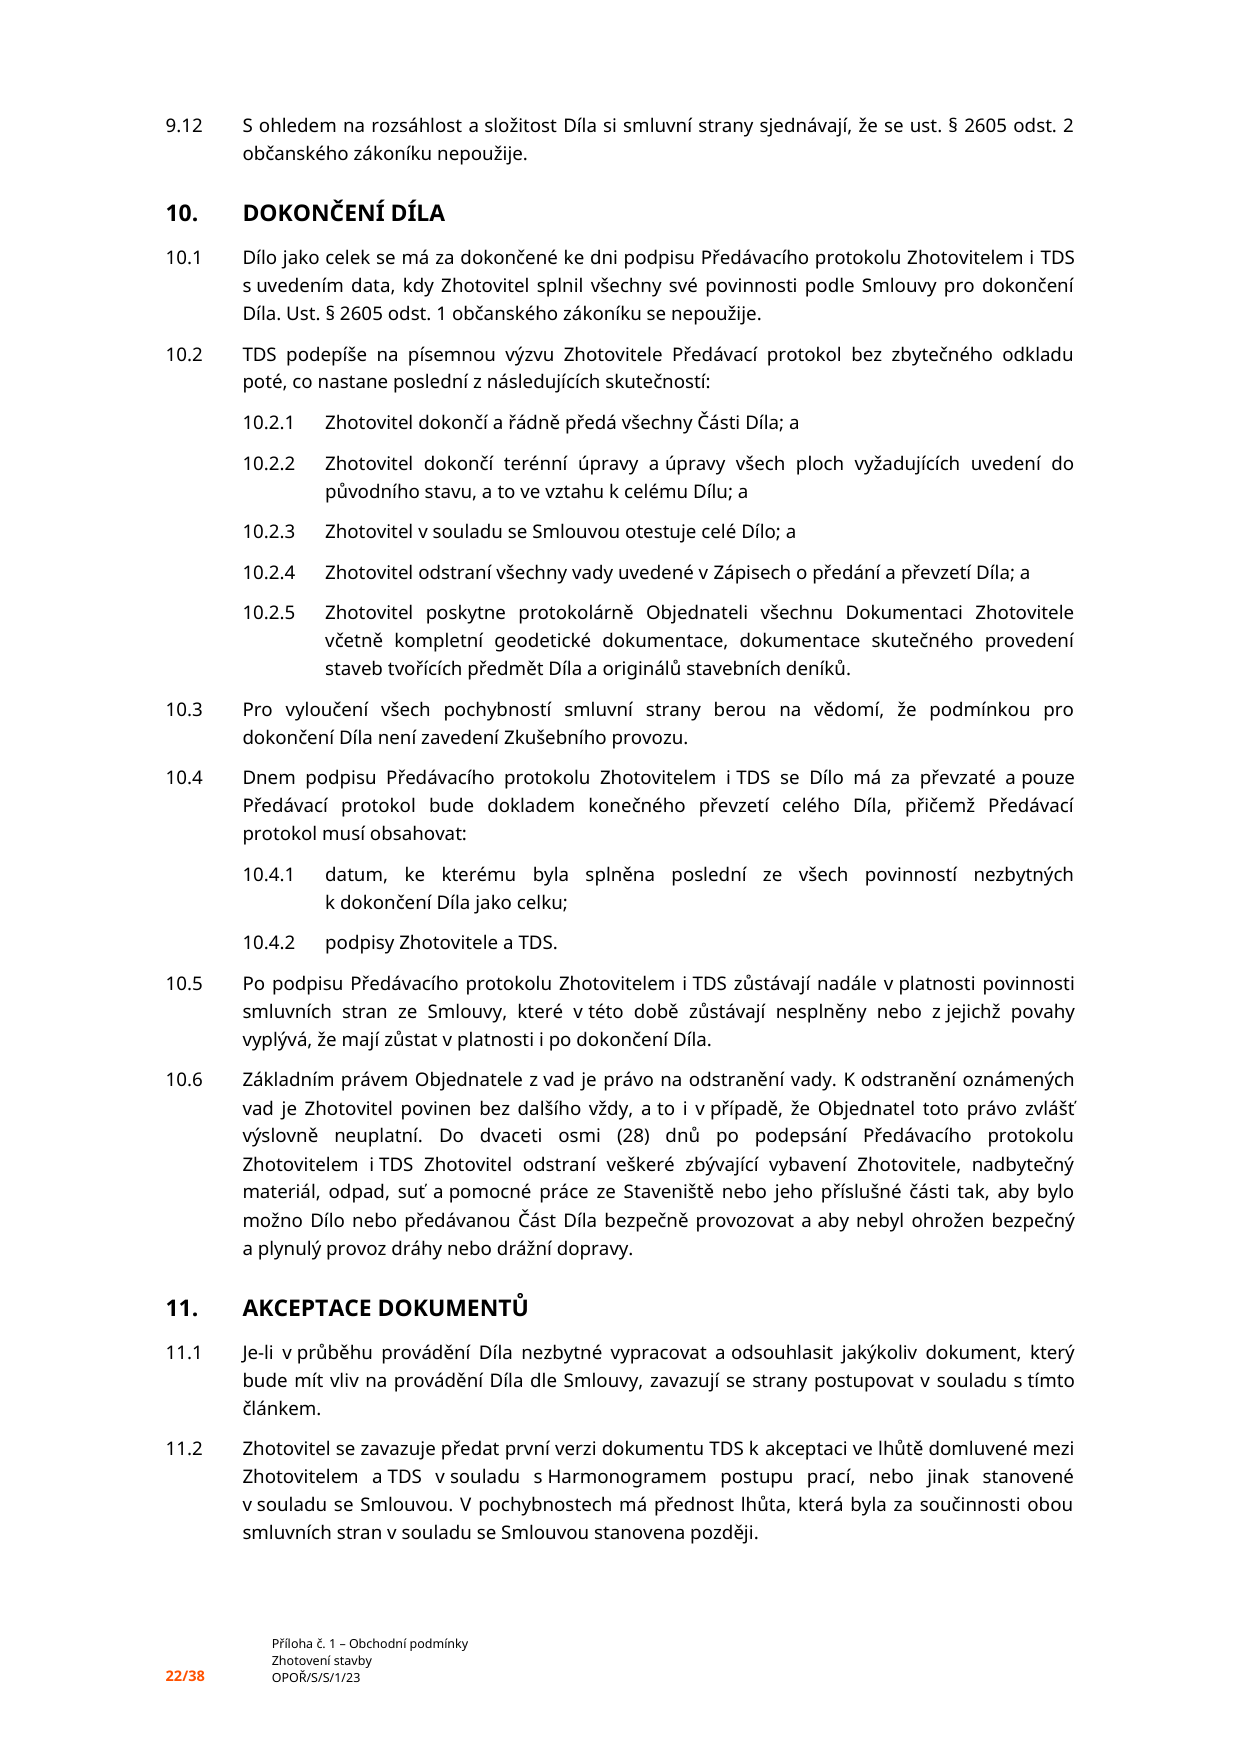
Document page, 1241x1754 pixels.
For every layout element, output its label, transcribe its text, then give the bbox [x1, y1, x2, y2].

text datum, ke kterému byla splněna poslední ze všech povinností nezbytných k dokončení Díla jako celku; [242, 861, 1075, 915]
text podpisy Zhotovitele a TDS. [242, 930, 1075, 955]
text Je-li v průběhu provádění Díla nezbytné vypracovat a odsouhlasit jakýkoliv dokument, který bude mít vliv na provádění Díla dle Smlouvy, zavazují se strany postupovat v souladu s tímto článkem. [165, 1339, 1075, 1421]
text TDS podepíše na písemnou výzvu Zhotovitele Předávací protokol bez zbytečného odkladu poté, co nastane poslední z následujících skutečností: [165, 341, 1075, 394]
text Zhotovitel odstraní všechny vady uvedené v Zápisech o předání a převzetí Díla; a [242, 559, 1075, 584]
text DOKONČENÍ DÍLA [165, 197, 1075, 229]
text S ohledem na rozsáhlost a složitost Díla si smluvní strany sjednávají, že se ust. § 2605 odst. 2 občanského zákoníku nepoužije. [165, 112, 1075, 166]
text AKCEPTACE DOKUMENTŮ [165, 1292, 1075, 1323]
text Zhotovitel v souladu se Smlouvou otestuje celé Dílo; a [242, 518, 1075, 544]
text Zhotovitel se zavazuje předat první verzi dokumentu TDS k akceptaci ve lhůtě domluvené mezi Zhotovitelem a TDS v souladu s Harmonogramem postupu prací, nebo jinak stanovené v souladu se Smlouvou. V pochybnostech má přednost lhůta, která byla za součinnosti obou smluvních stran v souladu se Smlouvou stanovena později. [165, 1436, 1075, 1545]
text Pro vyloučení všech pochybností smluvní strany berou na vědomí, že podmínkou pro dokončení Díla není zavedení Zkušebního provozu. [165, 696, 1075, 749]
text Dílo jako celek se má za dokončené ke dni podpisu Předávacího protokolu Zhotovitelem i TDS s uvedením data, kdy Zhotovitel splnil všechny své povinnosti podle Smlouvy pro dokončení Díla. Ust. § 2605 odst. 1 občanského zákoníku se nepoužije. [165, 244, 1075, 326]
text Po podpisu Předávacího protokolu Zhotovitelem i TDS zůstávají nadále v platnosti povinnosti smluvních stran ze Smlouvy, které v této době zůstávají nesplněny nebo z jejichž povahy vyplývá, že mají zůstat v platnosti i po dokončení Díla. [165, 970, 1075, 1052]
text Zhotovitel dokončí a řádně předá všechny Části Díla; a [242, 409, 1075, 435]
text Zhotovitel poskytne protokolárně Objednateli všechnu Dokumentaci Zhotovitele včetně kompletní geodetické dokumentace, dokumentace skutečného provedení staveb tvořících předmět Díla a originálů stavebních deníků. [242, 599, 1075, 681]
text Základním právem Objednatele z vad je právo na odstranění vady. K odstranění oznámených vad je Zhotovitel povinen bez dalšího vždy, a to i v případě, že Objednatel toto právo zvlášť výslovně neuplatní. Do dvaceti osmi (28) dnů po podepsání Předávacího protokolu Zhotovitelem i TDS Zhotovitel odstraní veškeré zbývající vybavení Zhotovitele, nadbytečný materiál, odpad, suť a pomocné práce ze Staveniště nebo jeho příslušné části tak, aby bylo možno Dílo nebo předávanou Část Díla bezpečně provozovat a aby nebyl ohrožen bezpečný a plynulý provoz dráhy nebo drážní dopravy. [165, 1067, 1075, 1260]
text Dnem podpisu Předávacího protokolu Zhotovitelem i TDS se Dílo má za převzaté a pouze Předávací protokol bude dokladem konečného převzetí celého Díla, přičemž Předávací protokol musí obsahovat: [165, 764, 1075, 846]
text Zhotovitel dokončí terénní úpravy a úpravy všech ploch vyžadujících uvedení do původního stavu, a to ve vztahu k celému Dílu; a [242, 450, 1075, 503]
